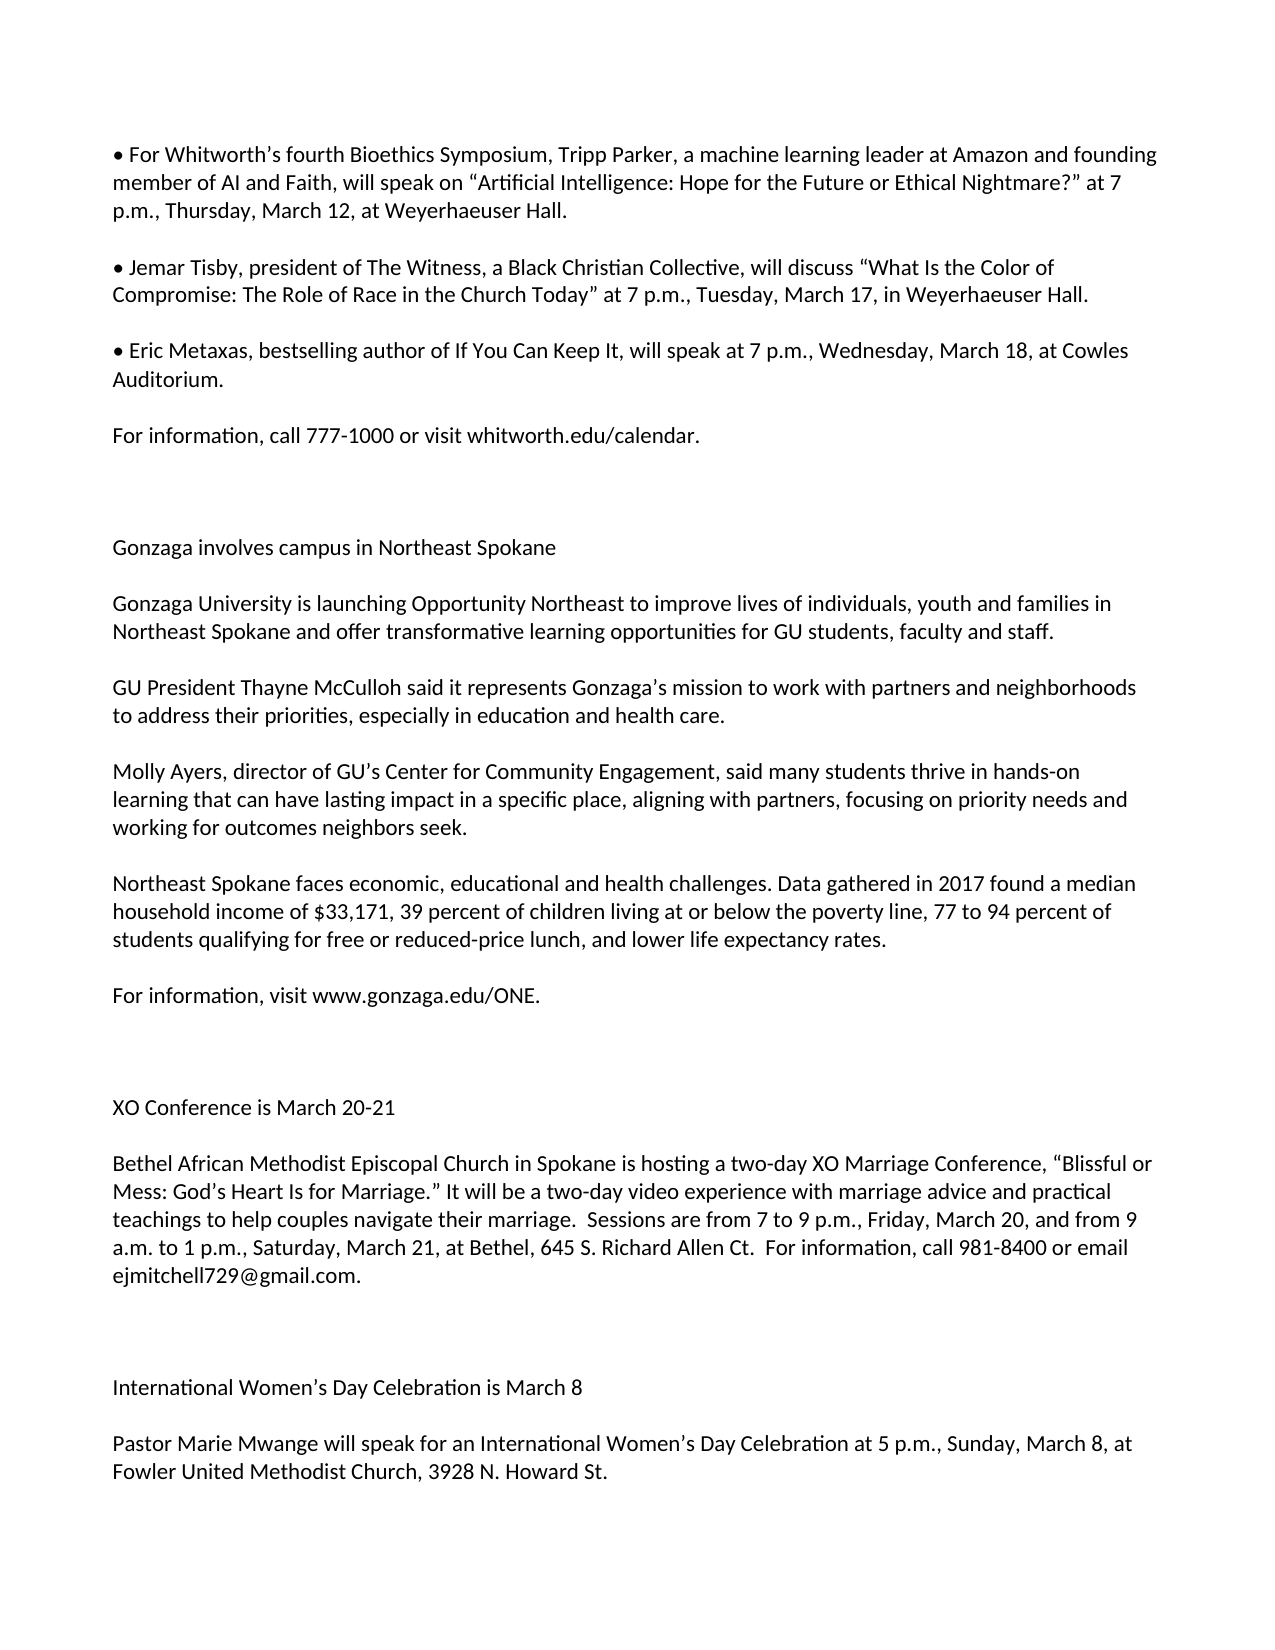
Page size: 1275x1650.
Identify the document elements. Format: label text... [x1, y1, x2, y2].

text Gonzaga University is launching Opportunity Northeast to improve lives of individuals, youth and families in Northeast Spokane and offer transformative learning opportunities for GU students, faculty and staff. [112, 589, 1162, 645]
text GU President Thayne McCulloh said it represents Gonzaga’s mission to work with partners and neighborhoods to address their priorities, especially in education and health care. [112, 673, 1162, 729]
text • Jemar Tisby, president of The Witness, a Black Christian Collective, will discuss “What Is the Color of Compromise: The Role of Race in the Church Today” at 7 p.m., Tuesday, March 17, in Weyerhaeuser Hall. [112, 253, 1162, 309]
text • For Whitworth’s fourth Bioethics Symposium, Tripp Parker, a machine learning leader at Amazon and founding member of AI and Faith, will speak on “Artificial Intelligence: Hope for the Future or Ethical Nightmare?” at 7 p.m., Thursday, March 12, at Weyerhaeuser Hall. [112, 141, 1162, 224]
text For information, call 777-1000 or visit whitworth.edu/calendar. [112, 421, 1162, 449]
text Northeast Spokane faces economic, educational and health challenges. Data gathered in 2017 found a median household income of $33,171, 39 percent of children living at or below the poverty line, 77 to 94 percent of students qualifying for free or reduced-price lunch, and lower life expectancy rates. [112, 869, 1162, 953]
text For information, visit www.gonzaga.edu/ONE. [112, 981, 1162, 1009]
text • Eric Metaxas, bestselling author of If You Can Keep It, will speak at 7 p.m., Wednesday, March 18, at Cowles Auditorium. [112, 337, 1162, 393]
text Gonzaga involves campus in Northeast Spokane [112, 533, 1162, 561]
text Pastor Marie Mwange will speak for an International Women’s Day Celebration at 5 p.m., Sunday, March 8, at Fowler United Methodist Church, 3928 N. Howard St. [112, 1429, 1162, 1486]
text International Women’s Day Celebration is March 8 [112, 1373, 1162, 1401]
text Bethel African Methodist Episcopal Church in Spokane is hosting a two-day XO Marriage Conference, “Blissful or Mess: God’s Heart Is for Marriage.” It will be a two-day video experience with marriage advice and practical teachings to help couples navigate their marriage. Sessions are from 7 to 9 p.m., Friday, March 20, and from 9 a.m. to 1 p.m., Saturday, March 21, at Bethel, 645 S. Richard Allen Ct. For information, call 981-8400 or email ejmitchell729@gmail.com. [112, 1149, 1162, 1289]
text XO Conference is March 20-21 [112, 1093, 1162, 1121]
text Molly Ayers, director of GU’s Center for Community Engagement, said many students thrive in hands-on learning that can have lasting impact in a specific place, aligning with partners, focusing on priority needs and working for outcomes neighbors seek. [112, 757, 1162, 841]
